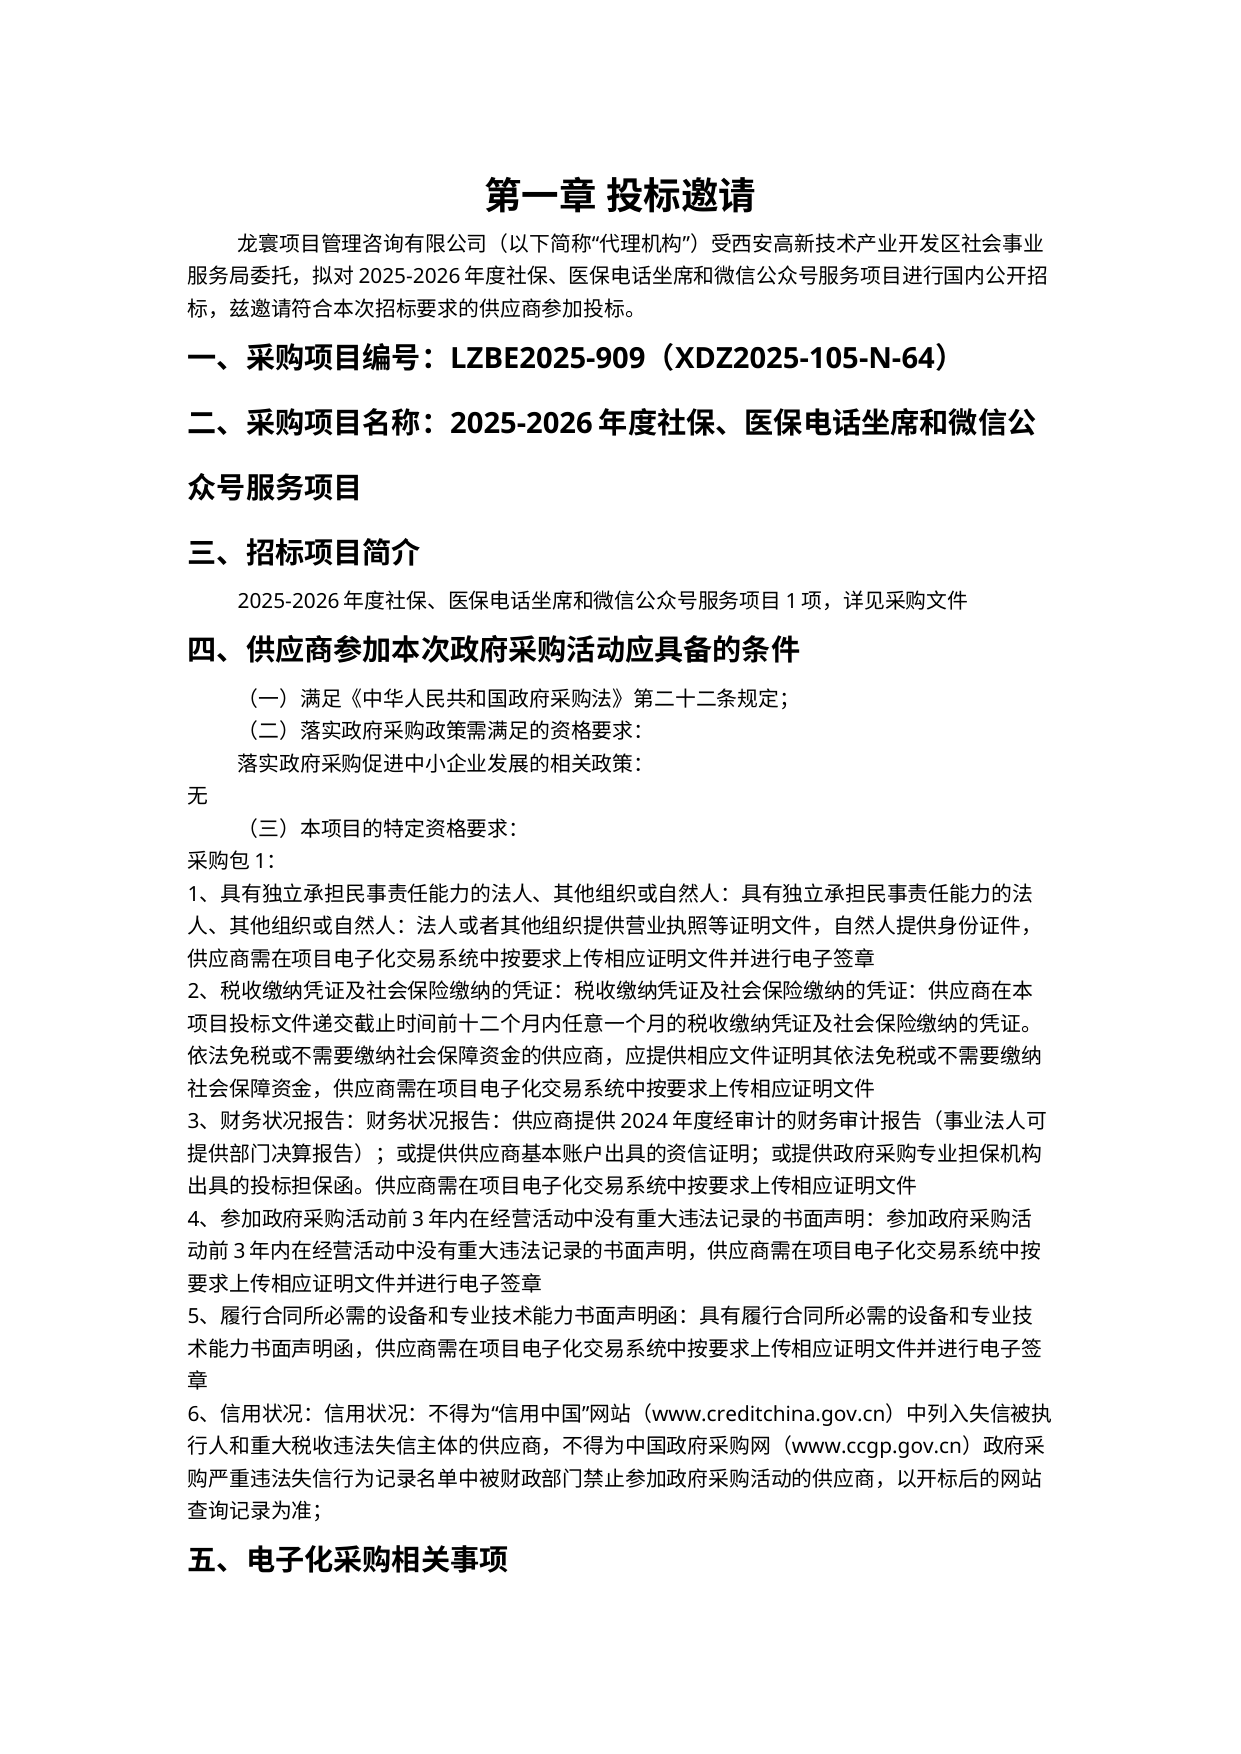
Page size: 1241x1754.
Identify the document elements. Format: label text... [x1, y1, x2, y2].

text 1、具有独立承担民事责任能力的法人、其他组织或自然人：具有独立承担民事责任能力的法人、其他组织或自然人：法人或者其他组织提供营业执照等证明文件，自然人提供身份证件，供应商需在项目电子化交易系统中按要求上传相应证明文件并进行电子签章 [187, 877, 1053, 974]
text 3、财务状况报告：财务状况报告：供应商提供2024年度经审计的财务审计报告（事业法人可提供部门决算报告）；或提供供应商基本账户出具的资信证明；或提供政府采购专业担保机构出具的投标担保函。供应商需在项目电子化交易系统中按要求上传相应证明文件 [187, 1104, 1053, 1202]
text 二、采购项目名称：2025-2026年度社保、医保电话坐席和微信公众号服务项目 [187, 389, 1053, 519]
text 4、参加政府采购活动前3年内在经营活动中没有重大违法记录的书面声明：参加政府采购活动前3年内在经营活动中没有重大违法记录的书面声明，供应商需在项目电子化交易系统中按要求上传相应证明文件并进行电子签章 [187, 1202, 1053, 1299]
text 2、税收缴纳凭证及社会保险缴纳的凭证：税收缴纳凭证及社会保险缴纳的凭证：供应商在本项目投标文件递交截止时间前十二个月内任意一个月的税收缴纳凭证及社会保险缴纳的凭证。依法免税或不需要缴纳社会保障资金的供应商，应提供相应文件证明其依法免税或不需要缴纳社会保障资金，供应商需在项目电子化交易系统中按要求上传相应证明文件 [187, 974, 1053, 1104]
text 5、履行合同所必需的设备和专业技术能力书面声明函：具有履行合同所必需的设备和专业技术能力书面声明函，供应商需在项目电子化交易系统中按要求上传相应证明文件并进行电子签章 [187, 1299, 1053, 1397]
text 四、供应商参加本次政府采购活动应具备的条件 [187, 617, 1053, 682]
text 2025-2026年度社保、医保电话坐席和微信公众号服务项目1项，详见采购文件 [187, 584, 1053, 617]
text 三、招标项目简介 [187, 519, 1053, 584]
text 第一章 投标邀请 [187, 162, 1053, 227]
text 五、电子化采购相关事项 [187, 1527, 1053, 1592]
text 6、信用状况：信用状况：不得为“信用中国”网站（www.creditchina.gov.cn）中列入失信被执行人和重大税收违法失信主体的供应商，不得为中国政府采购网（www.ccgp.gov.cn）政府采购严重违法失信行为记录名单中被财政部门禁止参加政府采购活动的供应商，以开标后的网站查询记录为准； [187, 1397, 1053, 1527]
text （二）落实政府采购政策需满足的资格要求： [187, 714, 1053, 747]
text 无 [187, 779, 1053, 812]
text （一）满足《中华人民共和国政府采购法》第二十二条规定； [187, 682, 1053, 714]
text 采购包1： [187, 844, 1053, 877]
text 落实政府采购促进中小企业发展的相关政策： [187, 747, 1053, 779]
text （三）本项目的特定资格要求： [187, 812, 1053, 844]
text 龙寰项目管理咨询有限公司（以下简称“代理机构”）受西安高新技术产业开发区社会事业服务局委托，拟对2025-2026年度社保、医保电话坐席和微信公众号服务项目进行国内公开招标，兹邀请符合本次招标要求的供应商参加投标。 [187, 227, 1053, 324]
text 一、采购项目编号：LZBE2025-909（XDZ2025-105-N-64） [187, 324, 1053, 389]
